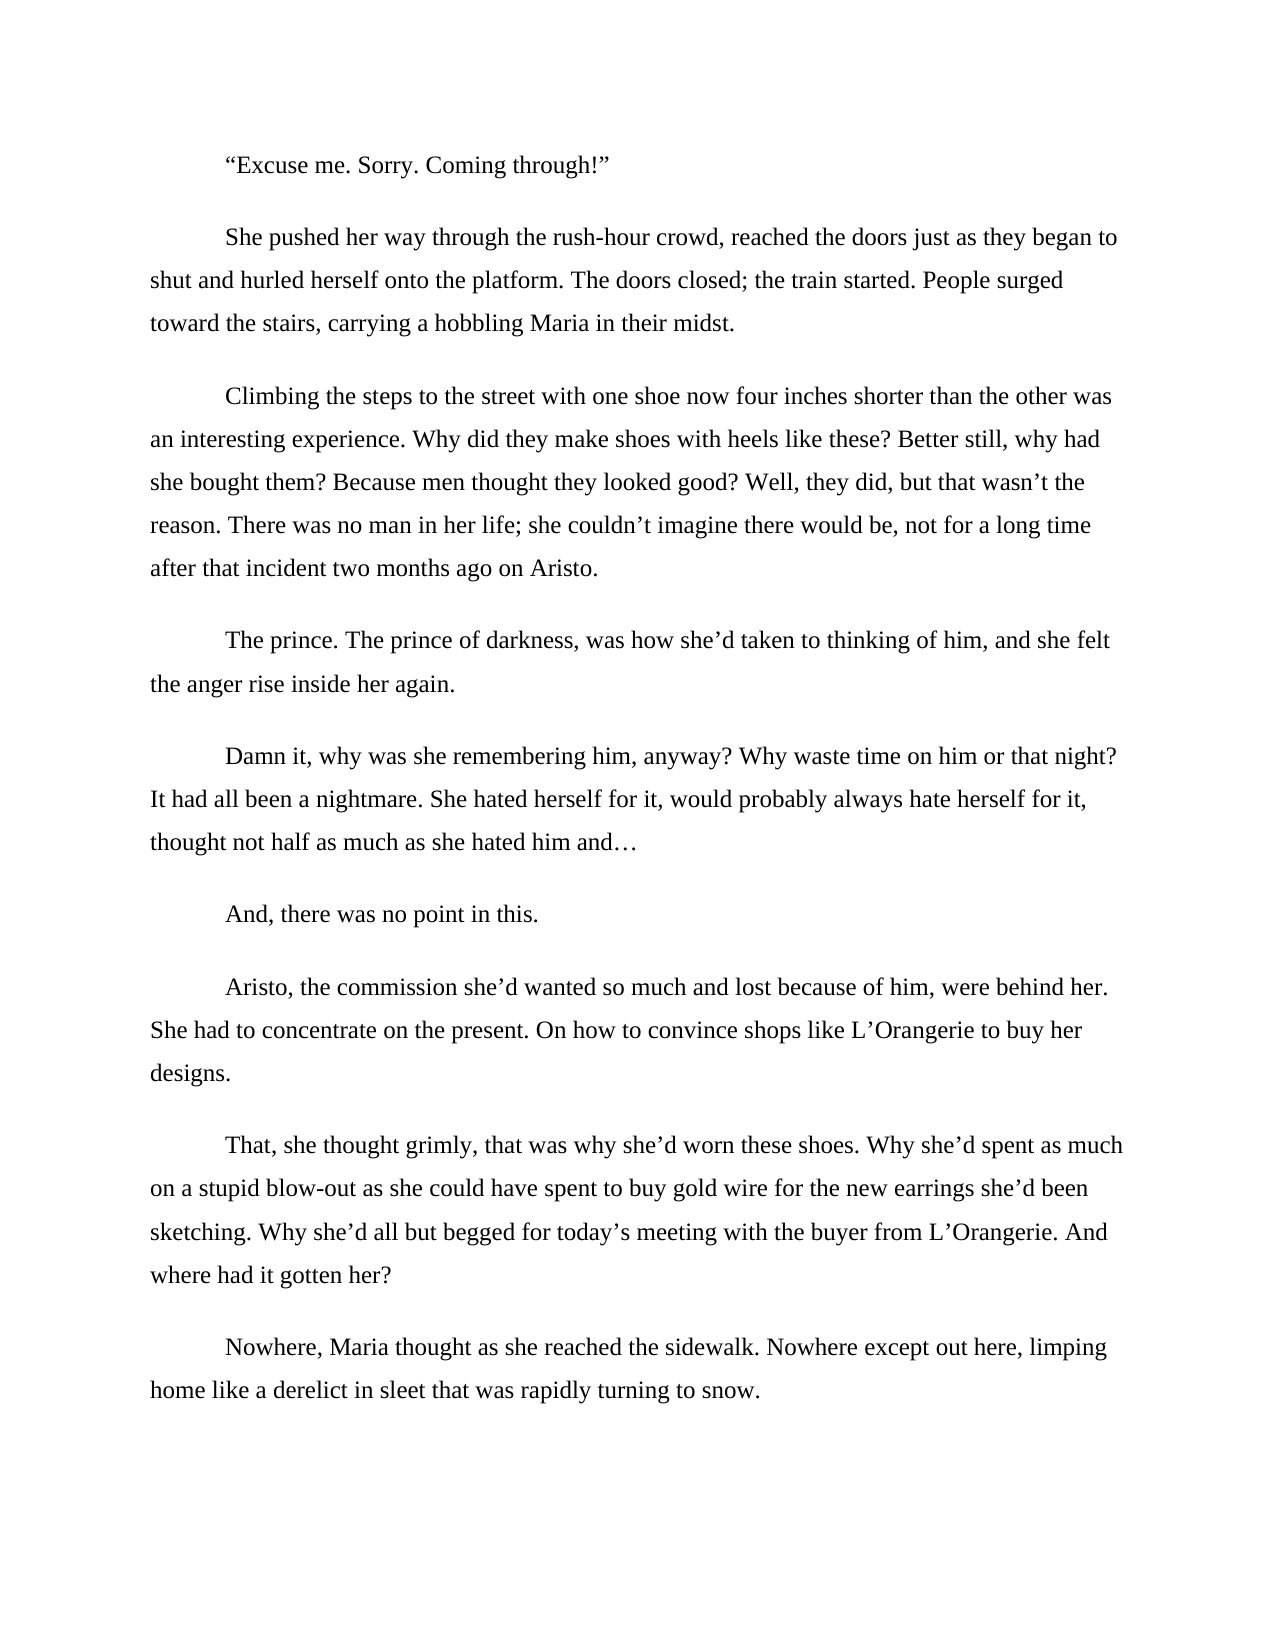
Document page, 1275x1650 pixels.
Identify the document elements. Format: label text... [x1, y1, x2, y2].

text “Excuse me. Sorry. Coming through!” [150, 150, 1125, 179]
text And, there was no point in this. [150, 899, 1125, 928]
text Climbing the steps to the street with one shoe now four inches shorter than the other was an interesting experience. Why did they make shoes with heels like these? Better still, why had she bought them? Because men thought they looked good? Well, they did, but that wasn’t the reason. There was no man in her life; she couldn’t imagine there would be, not for a long time after that incident two months ago on Aristo. [150, 381, 1125, 582]
text Aristo, the commission she’d wanted so much and lost because of him, were behind her. She had to concentrate on the present. On how to convince shops like L’Orangerie to buy her designs. [150, 972, 1125, 1087]
text That, she thought grimly, that was why she’d worn these shoes. Why she’d spent as much on a stupid blow-out as she could have spent to buy gold wire for the new earrings she’d been sketching. Why she’d all but begged for today’s meeting with the buyer from L’Orangerie. And where had it gotten her? [150, 1130, 1125, 1288]
text Damn it, why was she remembering him, anyway? Why waste time on him or that night? It had all been a nightmare. She hated herself for it, would probably always hate herself for it, thought not half as much as she hated him and… [150, 741, 1125, 856]
text Nowhere, Maria thought as she reached the sidewalk. Nowhere except out here, limping home like a derelict in sleet that was rapidly turning to snow. [150, 1332, 1125, 1404]
text The prince. The prince of darkness, was how she’d taken to thinking of him, and she felt the anger rise inside her again. [150, 626, 1125, 697]
text She pushed her way through the rush-hour crowd, reached the doors just as they began to shut and hurled herself onto the platform. The doors closed; the train started. People surged toward the stairs, carrying a hobbling Maria in their midst. [150, 222, 1125, 337]
